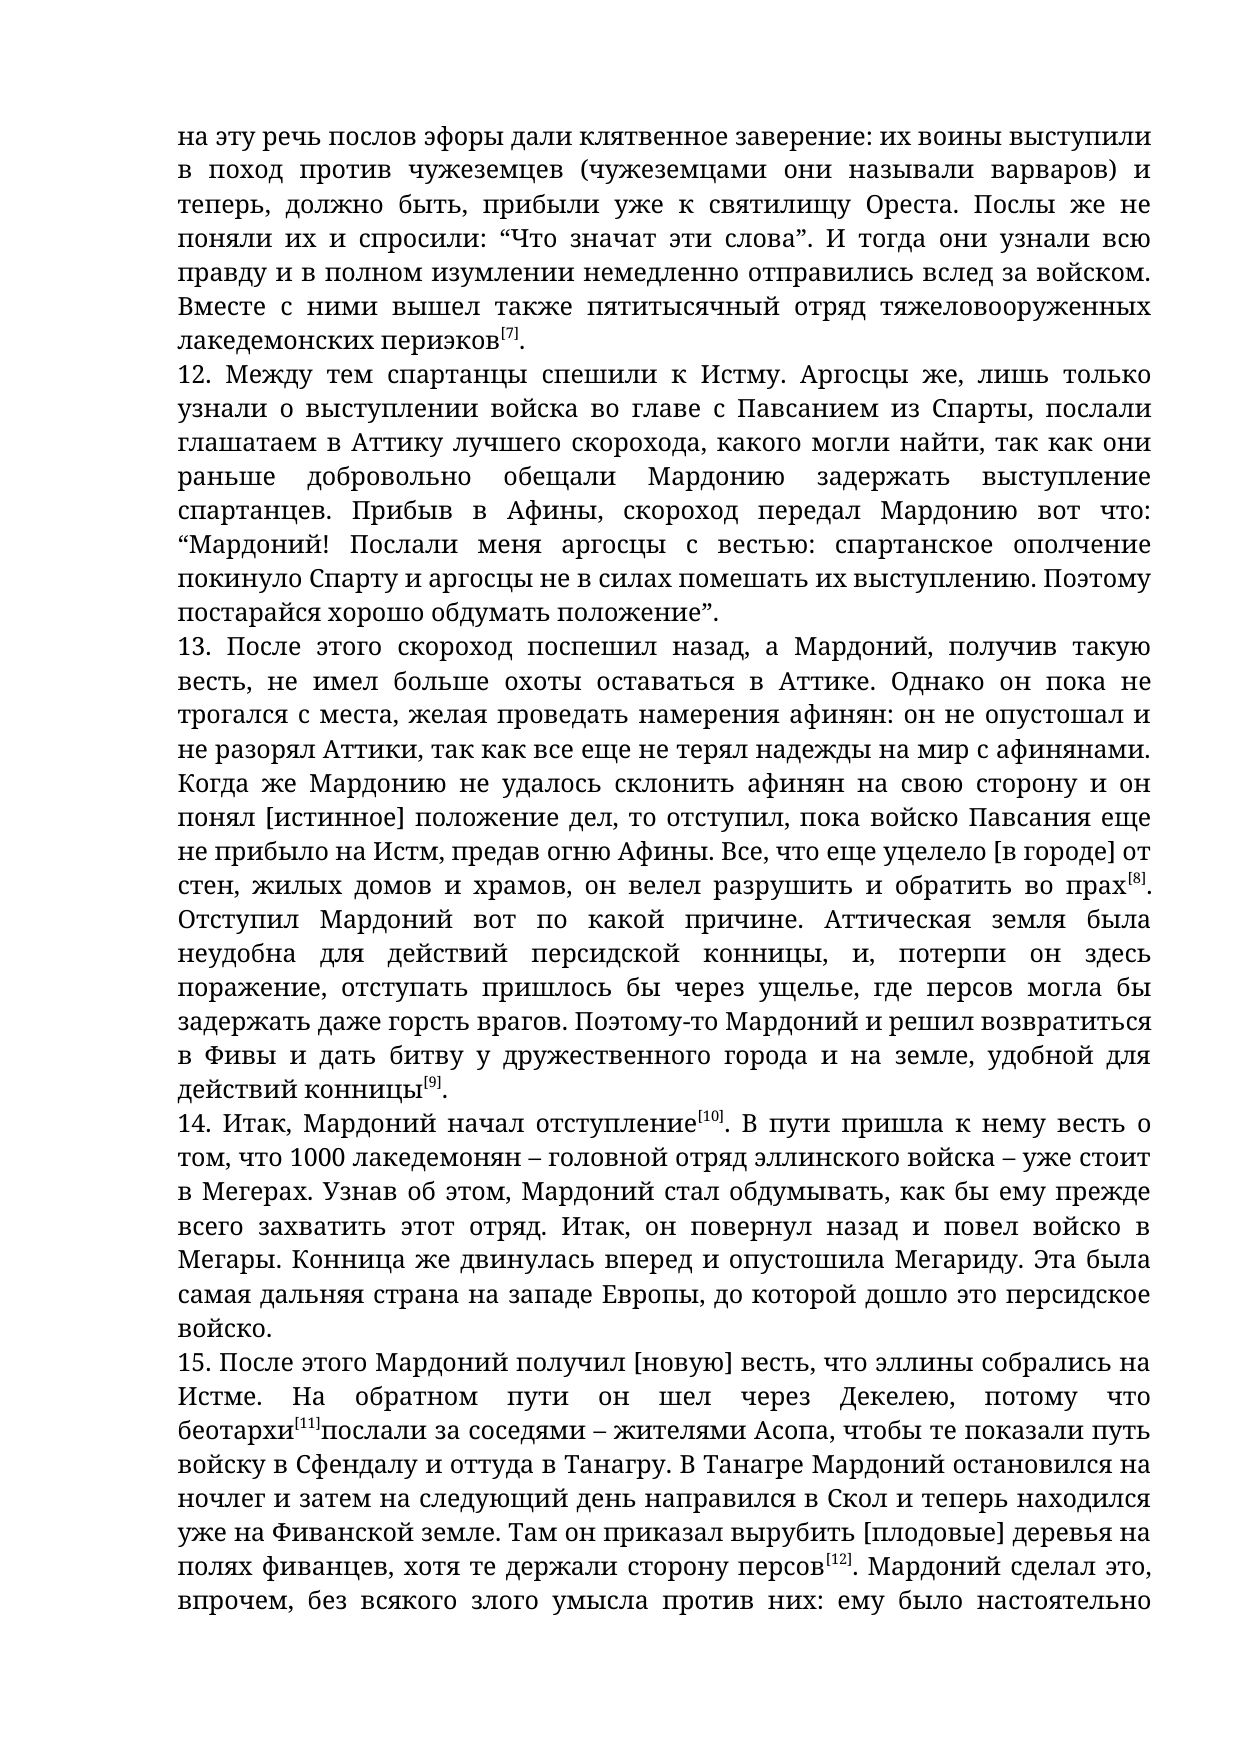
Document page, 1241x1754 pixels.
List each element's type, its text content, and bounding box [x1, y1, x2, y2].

text 14. Итак, Мардоний начал отступление[10]. В пути пришла к нему весть о том, что 1000 лакедемонян – головной отряд эллинского войска – уже стоит в Мегерах. Узнав об этом, Мардоний стал обдумывать, как бы ему прежде всего захватить этот отряд. Итак, он повернул назад и повел войско в Мегары. Конница же двинулась вперед и опустошила Мегариду. Эта была самая дальняя страна на западе Европы, до которой дошло это персидское войско. [177, 1106, 1152, 1344]
text 12. Между тем спартанцы спешили к Истму. Аргосцы же, лишь только узнали о выступлении войска во главе с Павсанием из Спарты, послали глашатаем в Аттику лучшего скорохода, какого могли найти, так как они раньше добровольно обещали Мардонию задержать выступление спартанцев. Прибыв в Афины, скороход передал Мардонию вот что: “Мардоний! Послали меня аргосцы с вестью: спартанское ополчение покинуло Спарту и аргосцы не в силах помешать их выступлению. Поэтому постарайся хорошо обдумать положение”. [177, 357, 1152, 629]
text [177, 1344, 1152, 1617]
text 13. После этого скороход поспешил назад, а Мардоний, получив такую весть, не имел больше охоты оставаться в Аттике. Однако он пока не трогался с места, желая проведать намерения афинян: он не опустошал и не разорял Аттики, так как все еще не терял надежды на мир с афинянами. Когда же Мардонию не удалось склонить афинян на свою сторону и он понял [истинное] положение дел, то отступил, пока войско Павсания еще не прибыло на Истм, предав огню Афины. Все, что еще уцелело [в городе] от стен, жилых домов и храмов, он велел разрушить и обратить во прах[8]. Отступил Мардоний вот по какой причине. Аттическая земля была неудобна для действий персидской конницы, и, потерпи он здесь поражение, отступать пришлось бы через ущелье, где персов могла бы задержать даже горсть врагов. Поэтому-то Мардоний и решил возвратиться в Фивы и дать битву у дружественного города и на земле, удобной для действий конницы[9]. [177, 629, 1152, 1106]
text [177, 118, 1152, 357]
